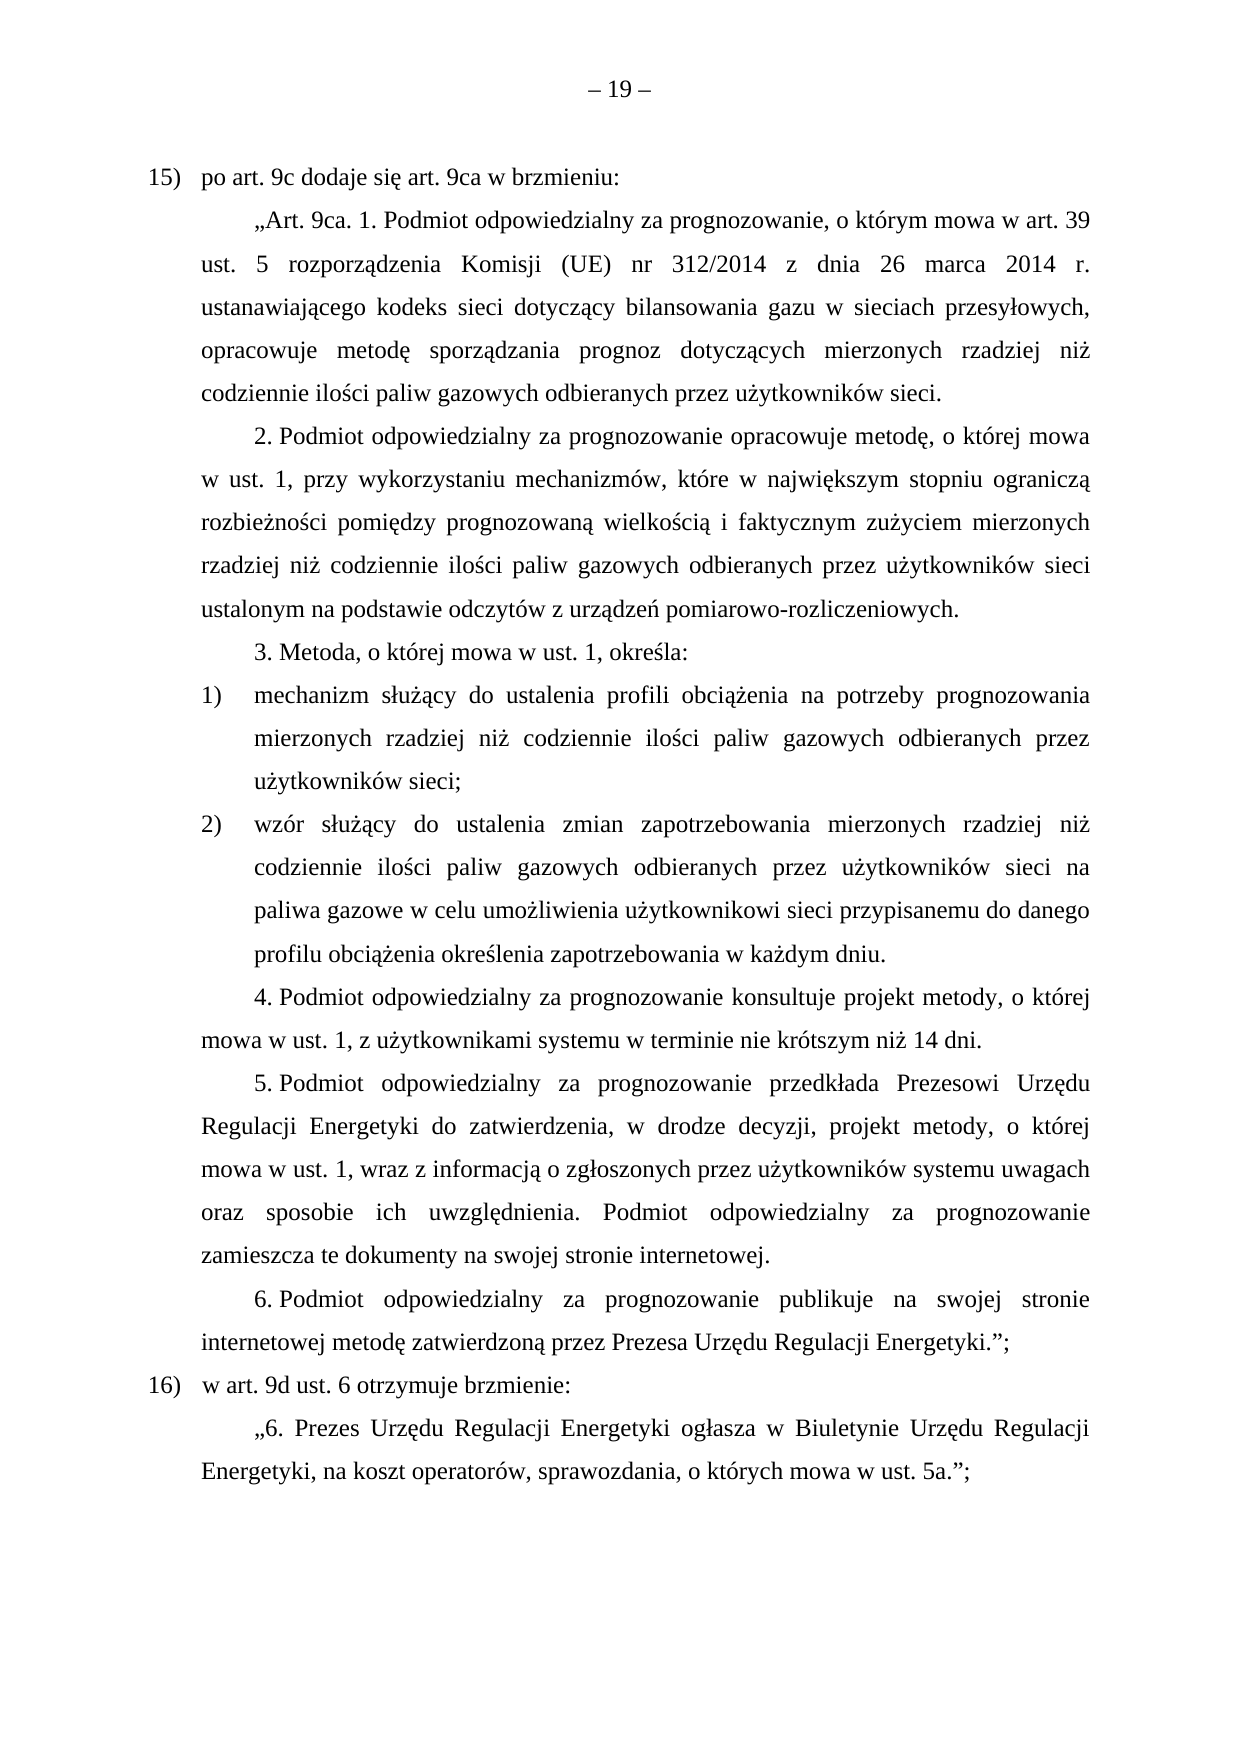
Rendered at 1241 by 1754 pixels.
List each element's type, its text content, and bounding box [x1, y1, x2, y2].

text 16) w art. 9d ust. 6 otrzymuje brzmienie: [148, 1370, 1091, 1399]
text „Art. 9ca. 1. Podmiot odpowiedzialny za prognozowanie, o którym mowa w art. 39 ust. 5 rozporządzenia Komisji (UE) nr 312/2014 z dnia 26 marca 2014 r. ustanawiającego kodeks sieci dotyczący bilansowania gazu w sieciach przesyłowych, opracowuje metodę sporządzania prognoz dotyczących mierzonych rzadziej niż codziennie ilości paliw gazowych odbieranych przez użytkowników sieci. [201, 206, 1091, 407]
text 15) po art. 9c dodaje się art. 9ca w brzmieniu: [148, 162, 1091, 191]
text 1) mechanizm służący do ustalenia profili obciążenia na potrzeby prognozowania mierzonych rzadziej niż codziennie ilości paliw gazowych odbieranych przez użytkowników sieci; [201, 680, 1091, 795]
text 4. Podmiot odpowiedzialny za prognozowanie konsultuje projekt metody, o której mowa w ust. 1, z użytkownikami systemu w terminie nie krótszym niż 14 dni. [201, 982, 1091, 1054]
text 6. Podmiot odpowiedzialny za prognozowanie publikuje na swojej stronie internetowej metodę zatwierdzoną przez Prezesa Urzędu Regulacji Energetyki.”; [201, 1284, 1091, 1356]
text „6. Prezes Urzędu Regulacji Energetyki ogłasza w Biuletynie Urzędu Regulacji Energetyki, na koszt operatorów, sprawozdania, o których mowa w ust. 5a.”; [201, 1413, 1091, 1485]
text 5. Podmiot odpowiedzialny za prognozowanie przedkłada Prezesowi Urzędu Regulacji Energetyki do zatwierdzenia, w drodze decyzji, projekt metody, o której mowa w ust. 1, wraz z informacją o zgłoszonych przez użytkowników systemu uwagach oraz sposobie ich uwzględnienia. Podmiot odpowiedzialny za prognozowanie zamieszcza te dokumenty na swojej stronie internetowej. [201, 1068, 1091, 1269]
text 2. Podmiot odpowiedzialny za prognozowanie opracowuje metodę, o której mowa w ust. 1, przy wykorzystaniu mechanizmów, które w największym stopniu ograniczą rozbieżności pomiędzy prognozowaną wielkością i faktycznym zużyciem mierzonych rzadziej niż codziennie ilości paliw gazowych odbieranych przez użytkowników sieci ustalonym na podstawie odczytów z urządzeń pomiarowo-rozliczeniowych. [201, 421, 1091, 622]
text 3. Metoda, o której mowa w ust. 1, określa: [201, 637, 1091, 666]
text 2) wzór służący do ustalenia zmian zapotrzebowania mierzonych rzadziej niż codziennie ilości paliw gazowych odbieranych przez użytkowników sieci na paliwa gazowe w celu umożliwienia użytkownikowi sieci przypisanemu do danego profilu obciążenia określenia zapotrzebowania w każdym dniu. [201, 809, 1091, 967]
